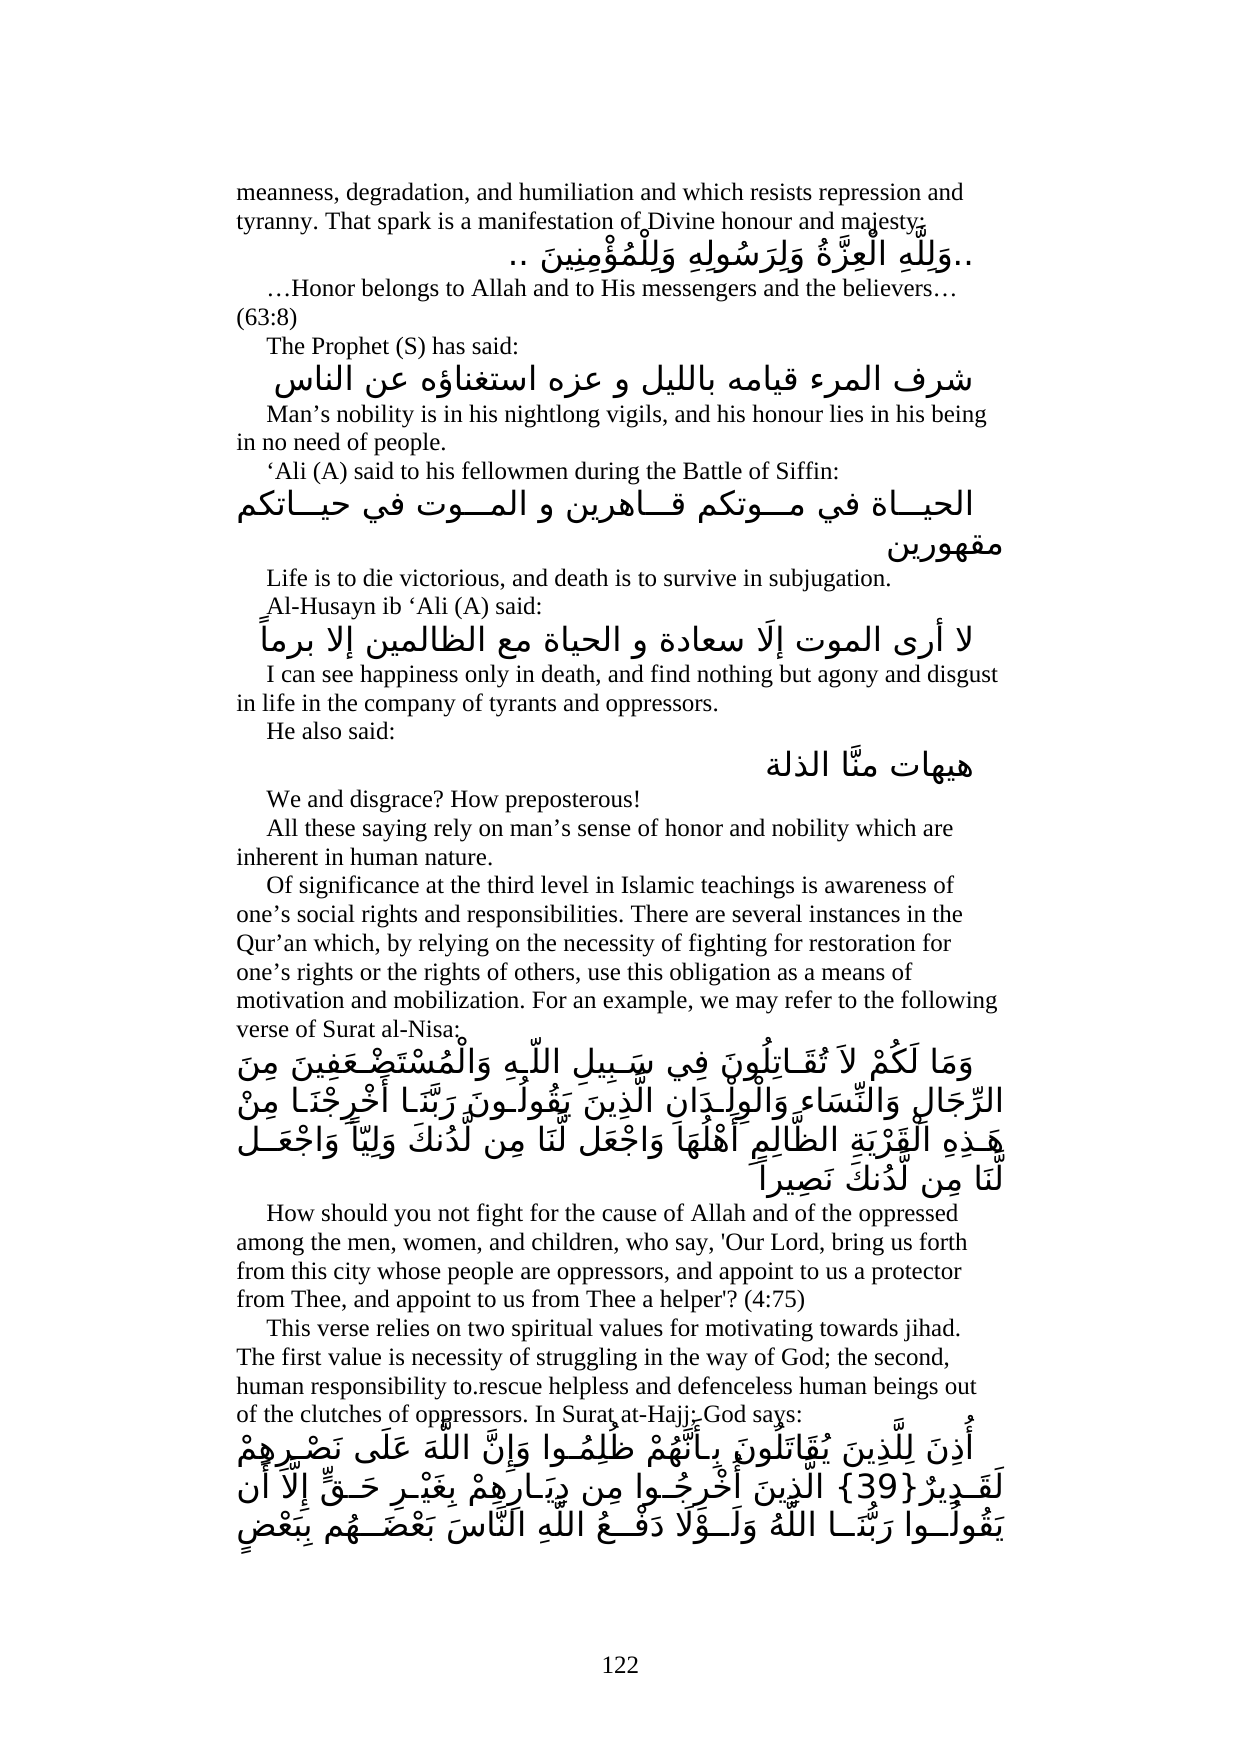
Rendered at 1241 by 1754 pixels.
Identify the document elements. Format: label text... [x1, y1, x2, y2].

text He also said: [236, 716, 1004, 745]
text شرف المرء قيامه بالليل و عزه استغناؤه عن الناس [236, 360, 1004, 399]
text The Prophet (S) has said: [236, 331, 1004, 360]
text Man’s nobility is in his nightlong vigils, and his honour lies in his being in no need of people. [236, 399, 1004, 456]
text Al-Husayn ib ‘Ali (A) said: [236, 591, 1004, 620]
text Of significance at the third level in Islamic teachings is awareness of one’s social rights and responsibilities. There are several instances in the Qur’an which, by relying on the necessity of fighting for restoration for one’s rights or the rights of others, use this obligation as a means of motivation and mobilization. For an example, we may refer to the following verse of Surat al-Nisa: [236, 870, 1004, 1043]
text هيهات منَّا الذلة [236, 745, 1004, 784]
text ‘Ali (A) said to his fellowmen during the Battle of Siffin: [236, 456, 1004, 485]
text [236, 1428, 1004, 1545]
text We and disgrace? How preposterous! [236, 784, 1004, 813]
text This verse relies on two spiritual values for motivating towards jihad. The first value is necessity of struggling in the way of God; the second, human responsibility to.rescue helpless and defenceless human beings out of the clutches of oppressors. In Surat at-Hajj; God says: [236, 1313, 1004, 1428]
text All these saying rely on man’s sense of honor and nobility which are inherent in human nature. [236, 813, 1004, 870]
text لا أرى الموت إلَا سعادة و الحياة مع الظالمين إلا برماً [236, 620, 1004, 659]
text Life is to die victorious, and death is to survive in subjugation. [236, 563, 1004, 591]
text ..وَلِلَّهِ الْعِزَّةُ وَلِرَسُولِهِ وَلِلْمُؤْمِنِينَ .. [236, 235, 1004, 273]
text How should you not fight for the cause of Allah and of the oppressed among the men, women, and children, who say, 'Our Lord, bring us forth from this city whose people are oppressors, and appoint to us a protector from Thee, and appoint to us from Thee a helper'? (4:75) [236, 1198, 1004, 1313]
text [236, 177, 1004, 235]
text …Honor belongs to Allah and to His messengers and the believers…(63:8) [236, 273, 1004, 331]
text وَمَا لَكُمْ لاَ تُقَاتِلُونَ فِي سَبِيلِ اللّهِ وَالْمُسْتَضْعَفِينَ مِنَ الرِّجَالِ وَالنِّسَاء وَالْوِلْدَانِ الَّذِينَ يَقُولُونَ رَبَّنَا أَخْرِجْنَا مِنْ هَـذِهِ الْقَرْيَةِ الظَّالِمِ أَهْلُهَا وَاجْعَل لَّنَا مِن لَّدُنكَ وَلِيّاً وَاجْعَل لَّنَا مِن لَّدُنكَ نَصِيراً [236, 1043, 1004, 1198]
text الحياة في موتكم قاهرين و الموت في حياتكم مقهورين [236, 485, 1004, 563]
text I can see happiness only in death, and find nothing but agony and disgust in life in the company of tyrants and oppressors. [236, 659, 1004, 716]
